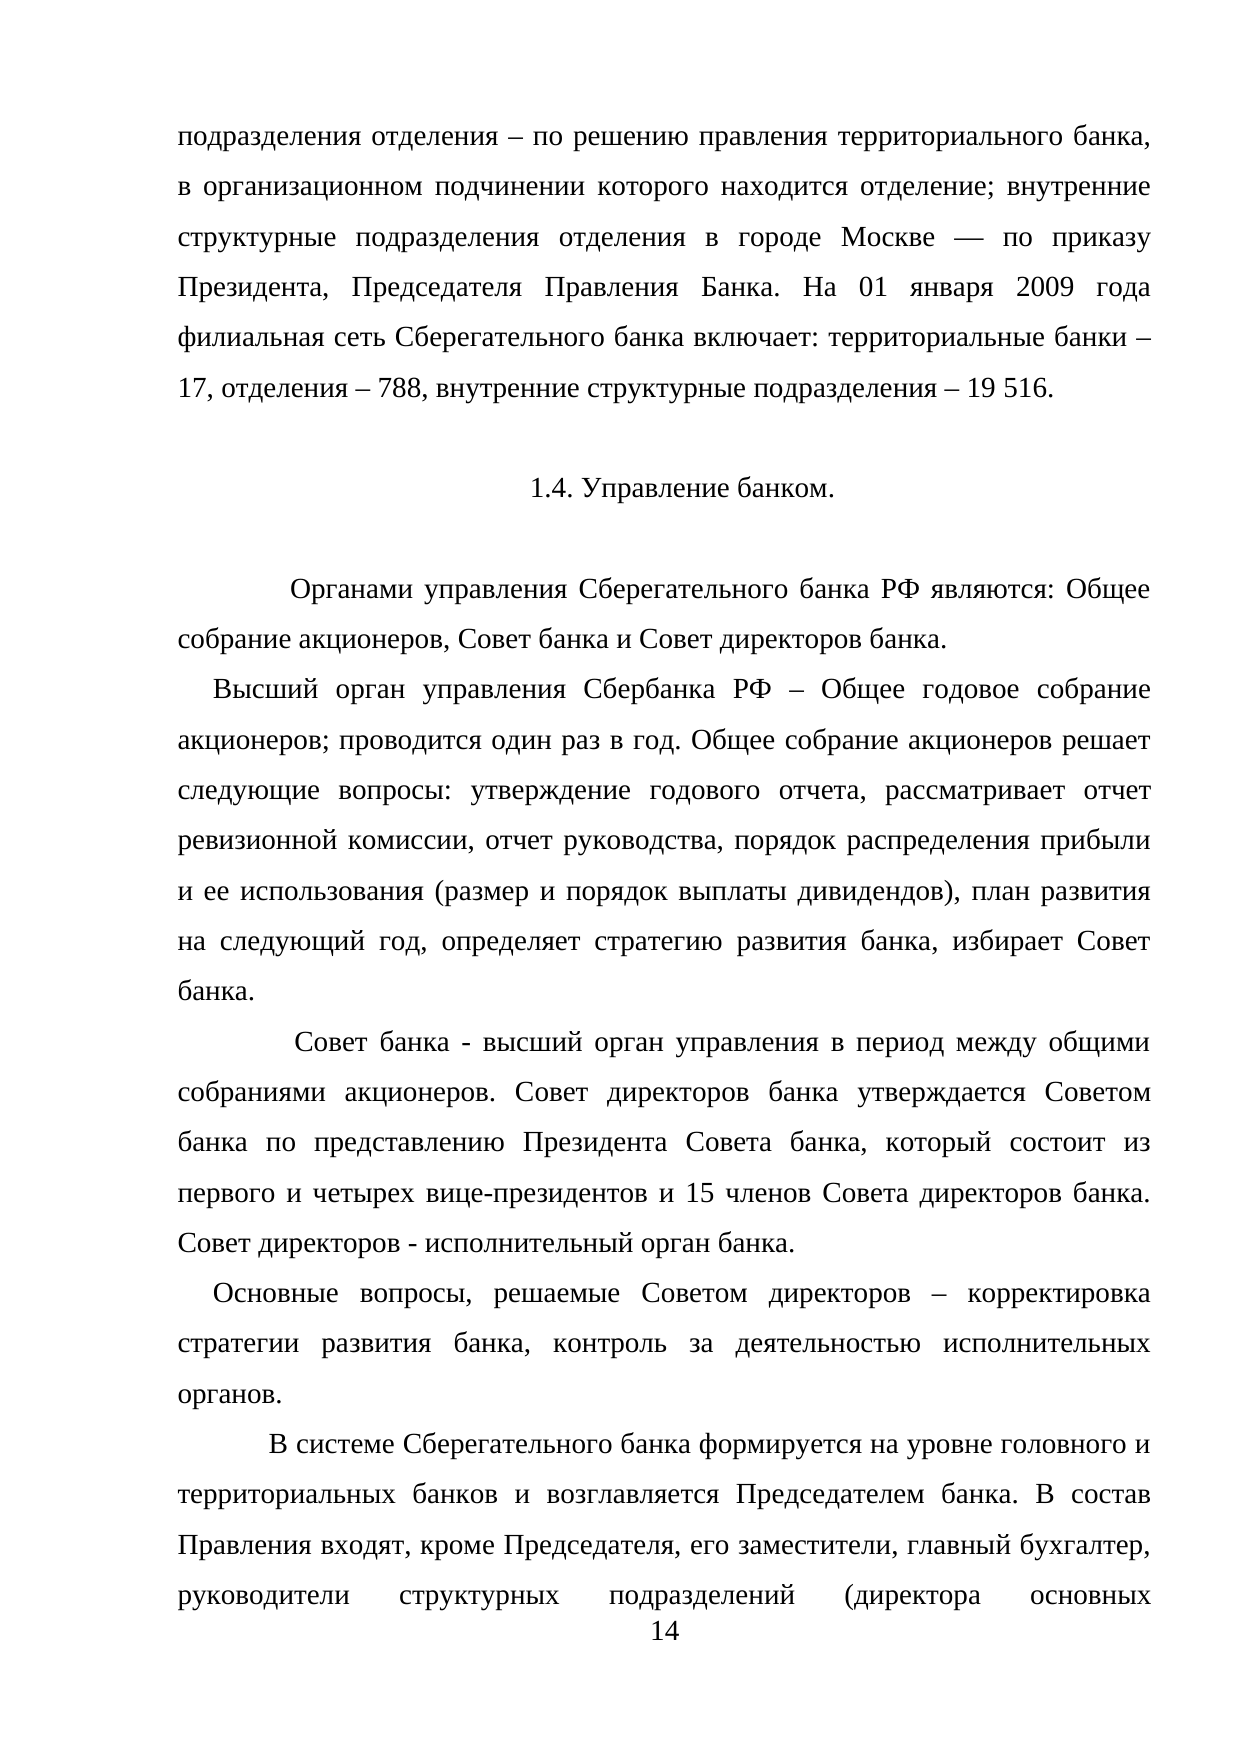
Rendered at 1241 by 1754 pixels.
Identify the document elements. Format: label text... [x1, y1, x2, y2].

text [177, 118, 1152, 403]
text Органами управления Сберегательного банка РФ являются: Общее собрание акционеров, Совет банка и Совет директоров банка. [177, 571, 1152, 655]
text Высший орган управления Сбербанка РФ – Общее годовое собрание акционеров; проводится один раз в год. Общее собрание акционеров решает следующие вопросы: утверждение годового отчета, рассматривает отчет ревизионной комиссии, отчет руководства, порядок распределения прибыли и ее использования (размер и порядок выплаты дивидендов), план развития на следующий год, определяет стратегию развития банка, избирает Совет банка. [177, 672, 1152, 1007]
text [177, 1426, 1152, 1611]
text 1.4. Управление банком. [177, 470, 1152, 504]
text Совет банка - высший орган управления в период между общими собраниями акционеров. Совет директоров банка утверждается Советом банка по представлению Президента Совета банка, который состоит из первого и четырех вице-президентов и 15 членов Совета директоров банка. Совет директоров - исполнительный орган банка. [177, 1024, 1152, 1258]
text Основные вопросы, решаемые Советом директоров – корректировка стратегии развития банка, контроль за деятельностью исполнительных органов. [177, 1275, 1152, 1409]
